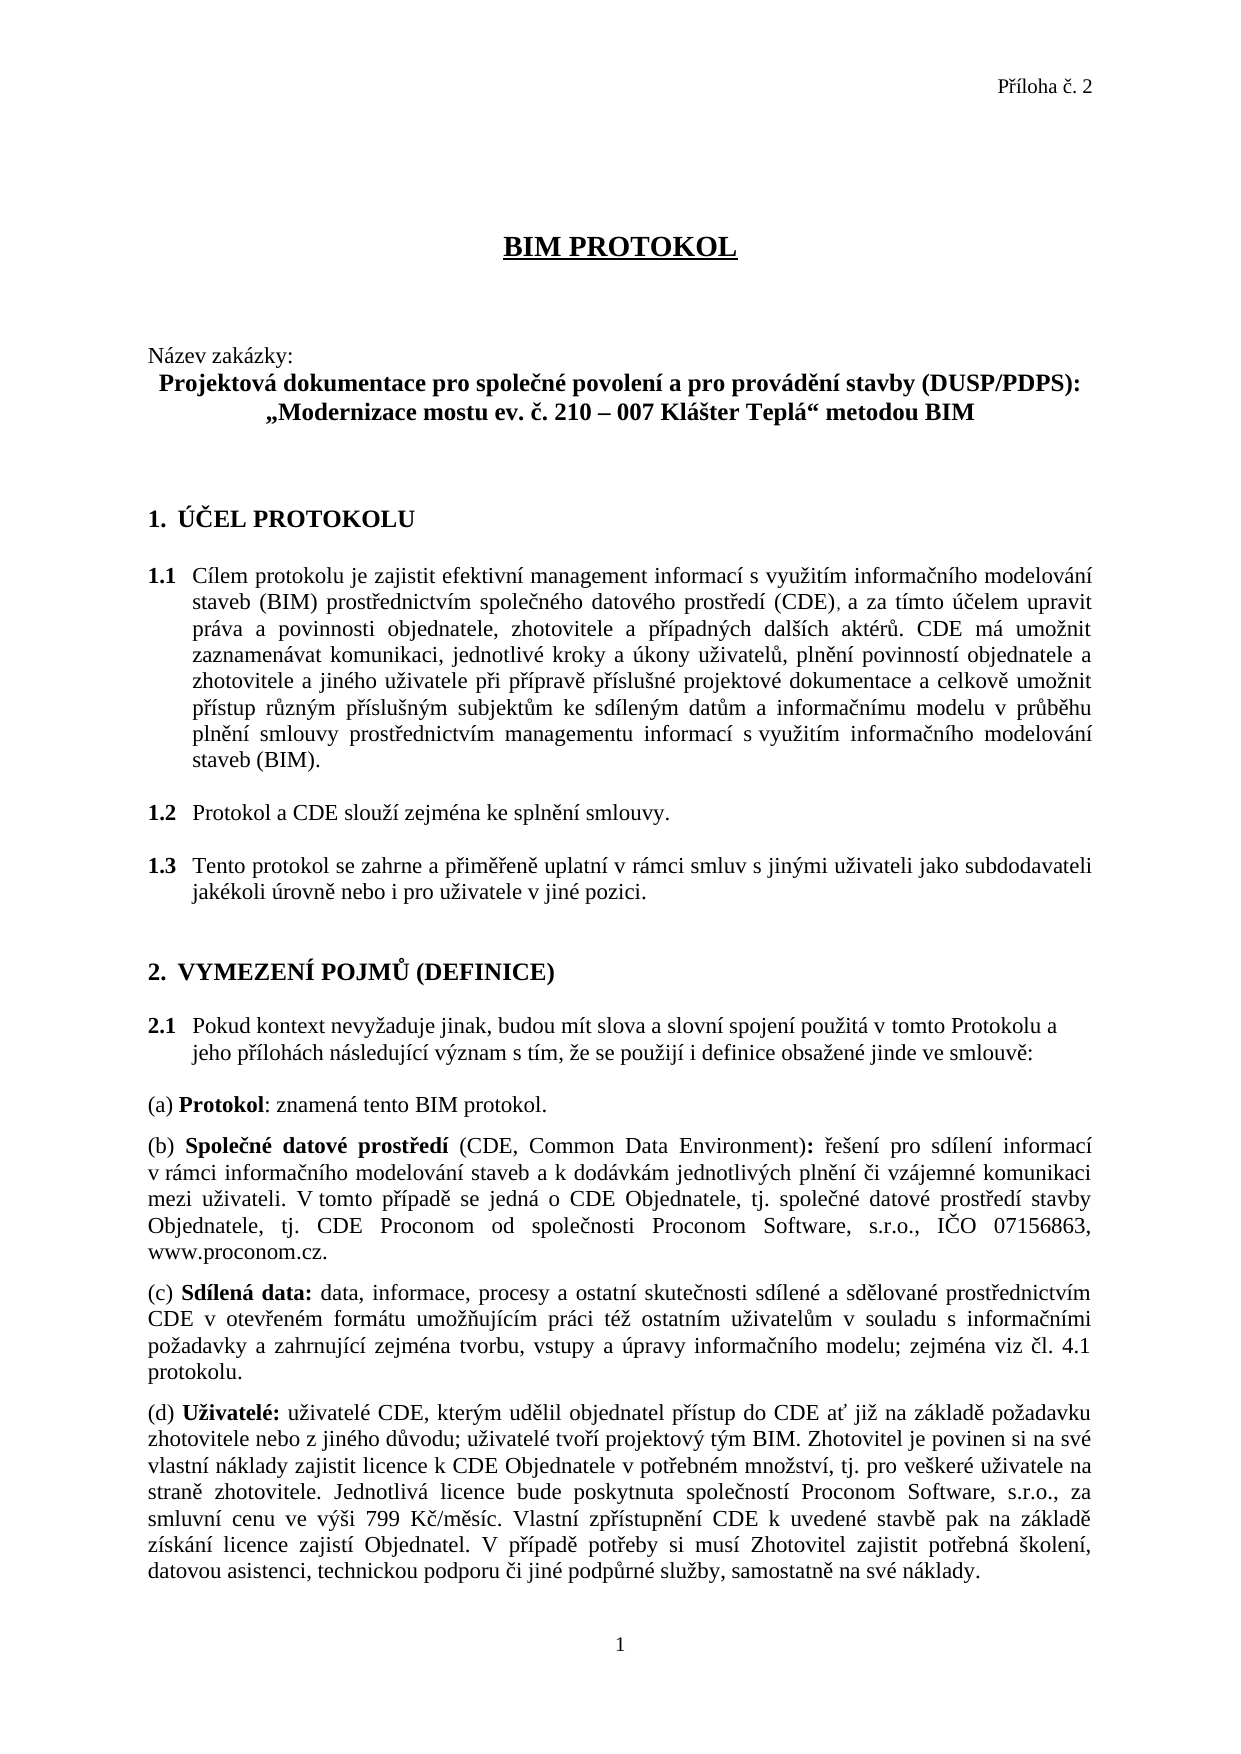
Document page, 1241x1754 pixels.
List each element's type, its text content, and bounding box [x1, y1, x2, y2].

list VYMEZENÍ POJMŮ (DEFINICE) [148, 957, 1093, 986]
text BIM PROTOKOL [148, 229, 1093, 263]
list Cílem protokolu je zajistit efektivní management informací s využitím informačního modelování staveb (BIM) prostřednictvím společného datového prostředí (CDE), a za tímto účelem upravit práva a povinnosti objednatele, zhotovitele a případných dalších aktérů. CDE má umožnit zaznamenávat komunikaci, jednotlivé kroky a úkony uživatelů, plnění povinností objednatele a zhotovitele a jiného uživatele při přípravě příslušné projektové dokumentace a celkově umožnit přístup různým příslušným subjektům ke sdíleným datům a informačnímu modelu v průběhu plnění smlouvy prostřednictvím managementu informací s využitím informačního modelování staveb (BIM). [148, 562, 1093, 773]
text (c) Sdílená data: data, informace, procesy a ostatní skutečnosti sdílené a sdělované prostřednictvím CDE v otevřeném formátu umožňujícím práci též ostatním uživatelům v souladu s informačními požadavky a zahrnující zejména tvorbu, vstupy a úpravy informačního modelu; zejména viz čl. 4.1 protokolu. [148, 1279, 1093, 1384]
list Tento protokol se zahrne a přiměřeně uplatní v rámci smluv s jinými uživateli jako subdodavateli jakékoli úrovně nebo i pro uživatele v jiné pozici. [148, 852, 1093, 905]
list Pokud kontext nevyžaduje jinak, budou mít slova a slovní spojení použitá v tomto Protokolu a jeho přílohách následující význam s tím, že se použijí i definice obsažené jinde ve smlouvě: [148, 1012, 1093, 1065]
text (a) Protokol: znamená tento BIM protokol. [148, 1092, 1093, 1118]
text „Modernizace mostu ev. č. 210 – 007 Klášter Teplá“ metodou BIM [148, 397, 1093, 426]
text Název zakázky: [148, 342, 1093, 368]
text Projektová dokumentace pro společné povolení a pro provádění stavby (DUSP/PDPS): [148, 368, 1093, 397]
list Protokol a CDE slouží zejména ke splnění smlouvy. [148, 799, 1093, 826]
list ÚČEL PROTOKOLU [148, 504, 1093, 533]
text (d) Uživatelé: uživatelé CDE, kterým udělil objednatel přístup do CDE ať již na základě požadavku zhotovitele nebo z jiného důvodu; uživatelé tvoří projektový tým BIM. Zhotovitel je povinen si na své vlastní náklady zajistit licence k CDE Objednatele v potřebném množství, tj. pro veškeré uživatele na straně zhotovitele. Jednotlivá licence bude poskytnuta společností Proconom Software, s.r.o., za smluvní cenu ve výši 799 Kč/měsíc. Vlastní zpřístupnění CDE k uvedené stavbě pak na základě získání licence zajistí Objednatel. V případě potřeby si musí Zhotovitel zajistit potřebná školení, datovou asistenci, technickou podporu či jiné podpůrné služby, samostatně na své náklady. [148, 1399, 1093, 1584]
text (b) Společné datové prostředí (CDE, Common Data Environment): řešení pro sdílení informací v rámci informačního modelování staveb a k dodávkám jednotlivých plnění či vzájemné komunikaci mezi uživateli. V tomto případě se jedná o CDE Objednatele, tj. společné datové prostředí stavby Objednatele, tj. CDE Proconom od společnosti Proconom Software, s.r.o., IČO 07156863, www.proconom.cz. [148, 1133, 1093, 1264]
